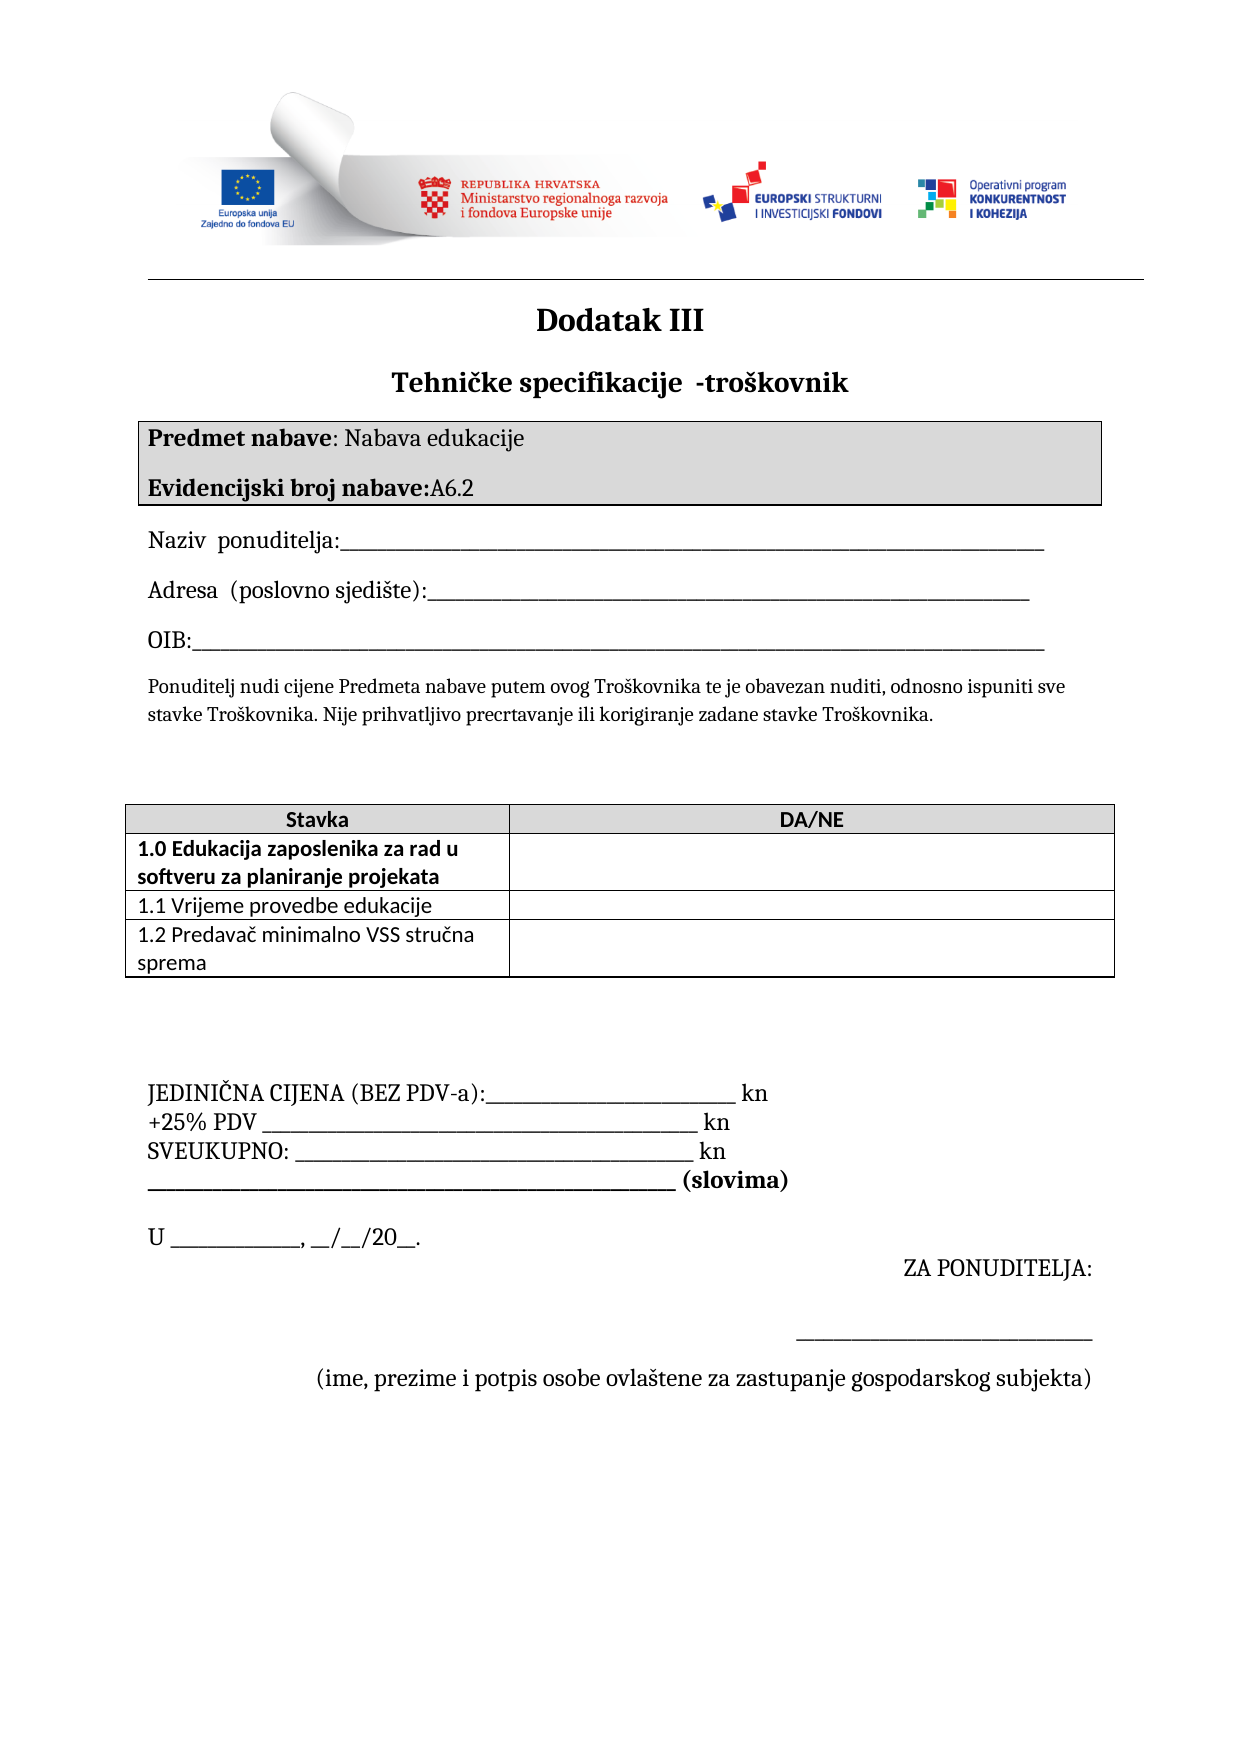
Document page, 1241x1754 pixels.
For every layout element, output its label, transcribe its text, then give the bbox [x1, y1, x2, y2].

text _________________________________________________________ (slovima) [148, 1166, 1093, 1194]
table_header DA/NE [510, 805, 1114, 833]
table_cell [510, 891, 1114, 919]
text Predmet nabave: Nabava edukacije [139, 422, 1101, 453]
text +25% PDV _______________________________________________ kn [148, 1108, 1093, 1137]
text Tehničke specifikacije -troškovnik [148, 367, 1093, 400]
table_cell 1.0 Edukacija zaposlenika za rad u softveru za planiranje projekata [126, 834, 509, 890]
table_cell 1.2 Predavač minimalno VSS stručna sprema [126, 920, 509, 976]
text JEDINIČNA CIJENA (BEZ PDV-a):___________________________ kn [148, 1079, 1093, 1108]
text ZA PONUDITELJA: [148, 1254, 1093, 1283]
text Evidencijski broj nabave:A6.2 [139, 471, 1101, 504]
text U ______________, __/__/20__. [148, 1223, 1093, 1252]
table_cell 1.1 Vrijeme provedbe edukacije [126, 891, 509, 919]
text SVEUKUPNO: ___________________________________________ kn [148, 1137, 1093, 1166]
text OIB:____________________________________________________________________________________________ [148, 626, 1093, 654]
table_cell [510, 920, 1114, 976]
text Naziv ponuditelja:____________________________________________________________________________ [148, 526, 1093, 555]
table_cell [510, 834, 1114, 890]
picture [173, 86, 1078, 263]
text Ponuditelj nudi cijene Predmeta nabave putem ovog Troškovnika te je obavezan nuditi, odnosno ispuniti sve stavke Troškovnika. Nije prihvatljivo precrtavanje ili korigiranje zadane stavke Troškovnika. [148, 675, 1093, 727]
text ________________________________ [148, 1316, 1093, 1345]
table_header Stavka [126, 805, 509, 833]
text Dodatak III [148, 280, 1093, 340]
text Adresa (poslovno sjedište):_________________________________________________________________ [148, 576, 1093, 605]
text (ime, prezime i potpis osobe ovlaštene za zastupanje gospodarskog subjekta) [148, 1364, 1093, 1393]
text Dodatak III [148, 148, 1093, 279]
